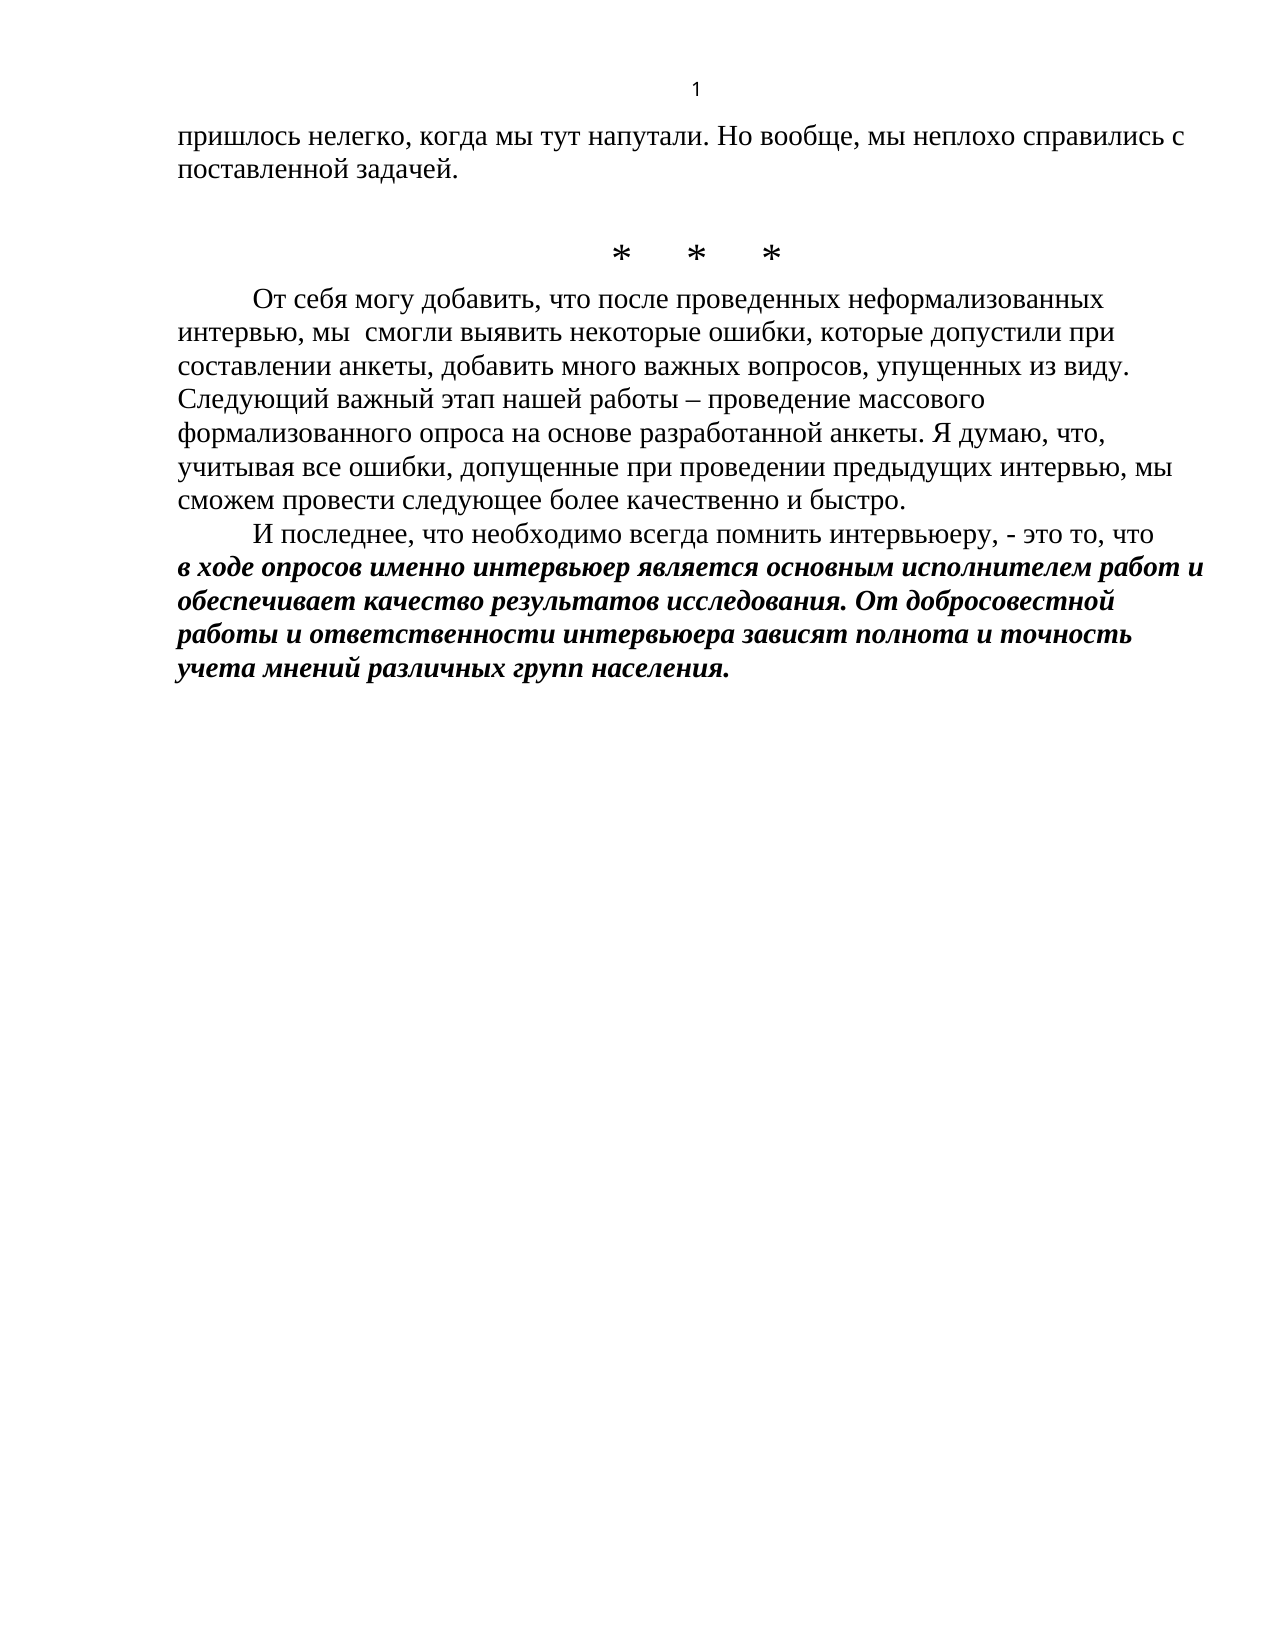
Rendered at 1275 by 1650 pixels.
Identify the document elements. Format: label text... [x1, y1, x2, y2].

text * * * [177, 233, 1216, 281]
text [177, 118, 1216, 185]
text От себя могу добавить, что после проведенных неформализованных интервью, мы смогли выявить некоторые ошибки, которые допустили при составлении анкеты, добавить много важных вопросов, упущенных из виду. Следующий важный этап нашей работы – проведение массового формализованного опроса на основе разработанной анкеты. Я думаю, что, учитывая все ошибки, допущенные при проведении предыдущих интервью, мы сможем провести следующее более качественно и быстро. [177, 281, 1216, 516]
text в ходе опросов именно интервьюер является основным исполнителем работ и обеспечивает качество результатов исследования. От добросовестной работы и ответственности интервьюера зависят полнота и точность учета мнений различных групп населения. [177, 549, 1216, 683]
text И последнее, что необходимо всегда помнить интервьюеру, - это то, что [177, 516, 1216, 549]
